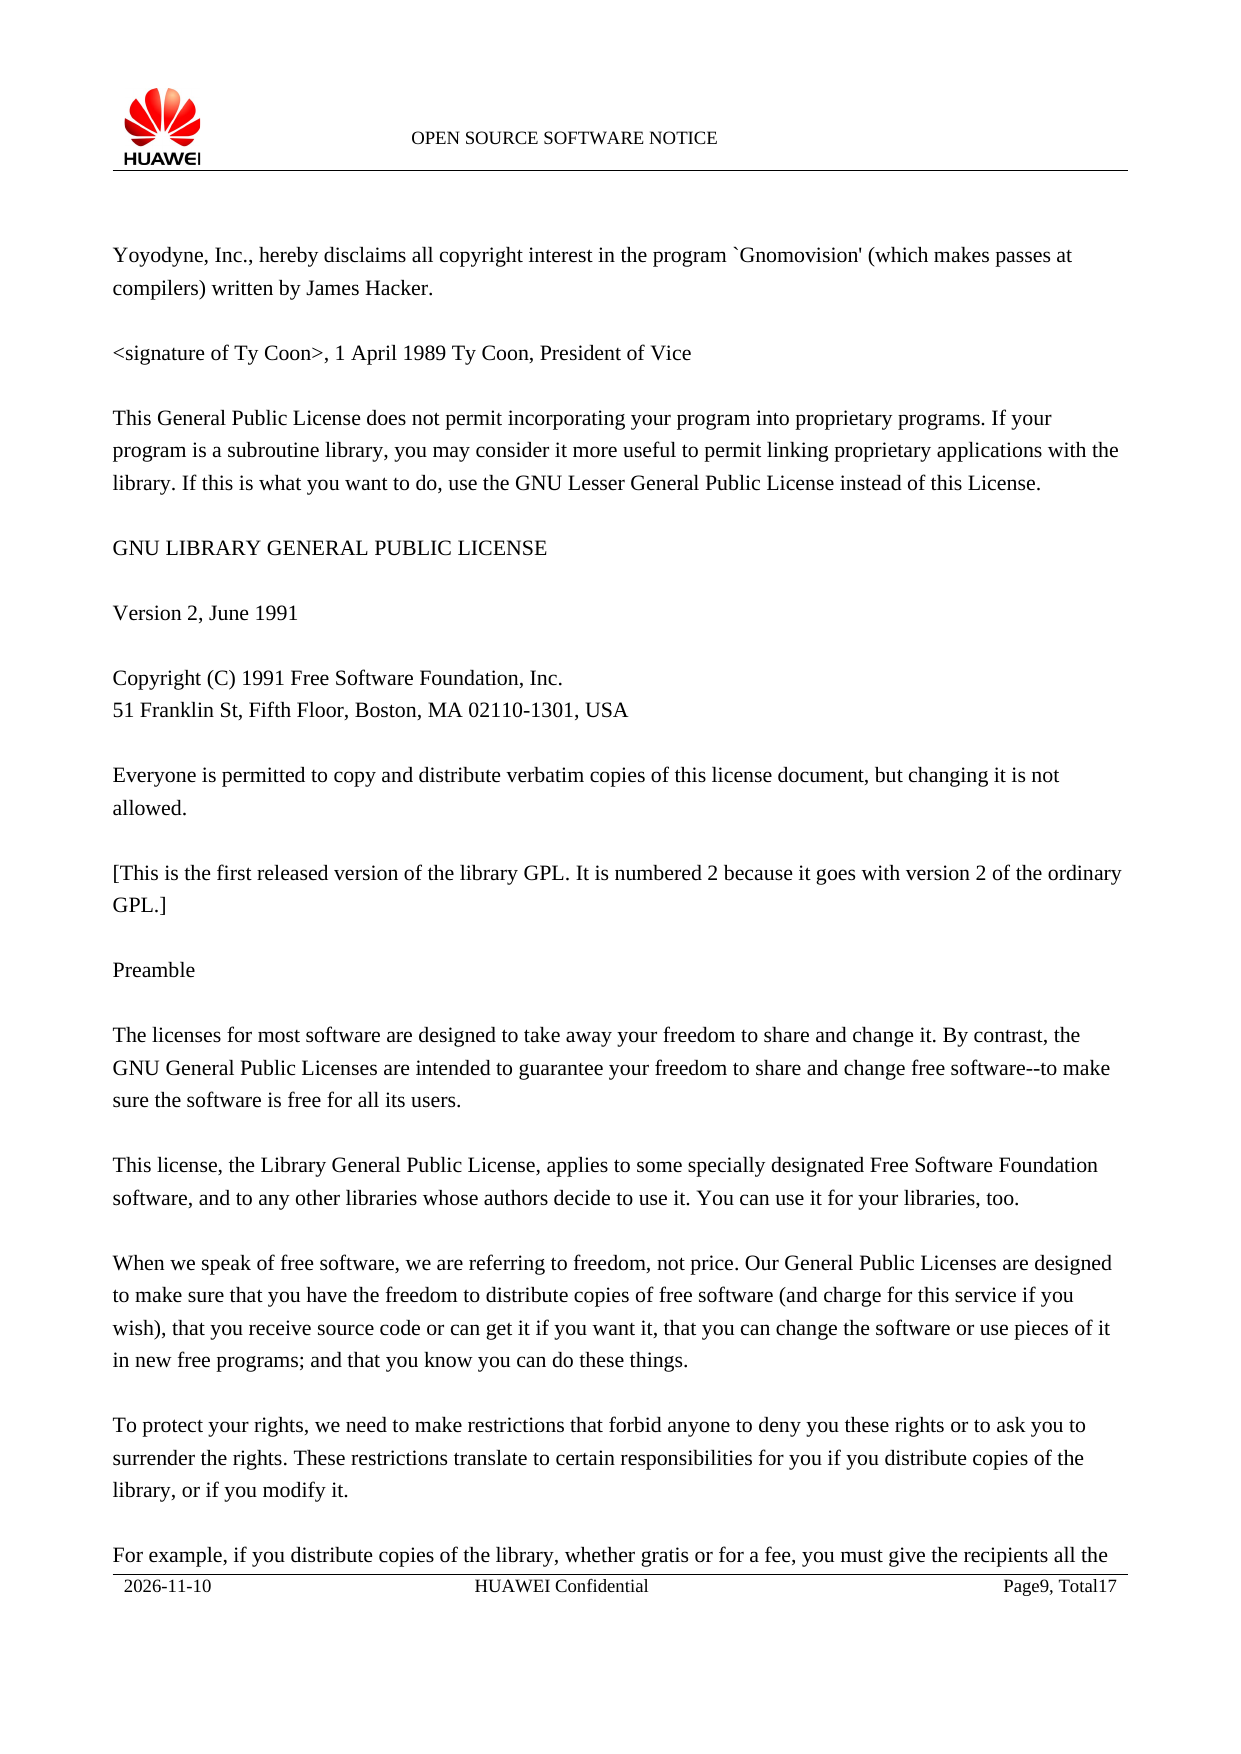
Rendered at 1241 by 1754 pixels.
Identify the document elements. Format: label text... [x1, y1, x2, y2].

picture [124, 88, 201, 165]
